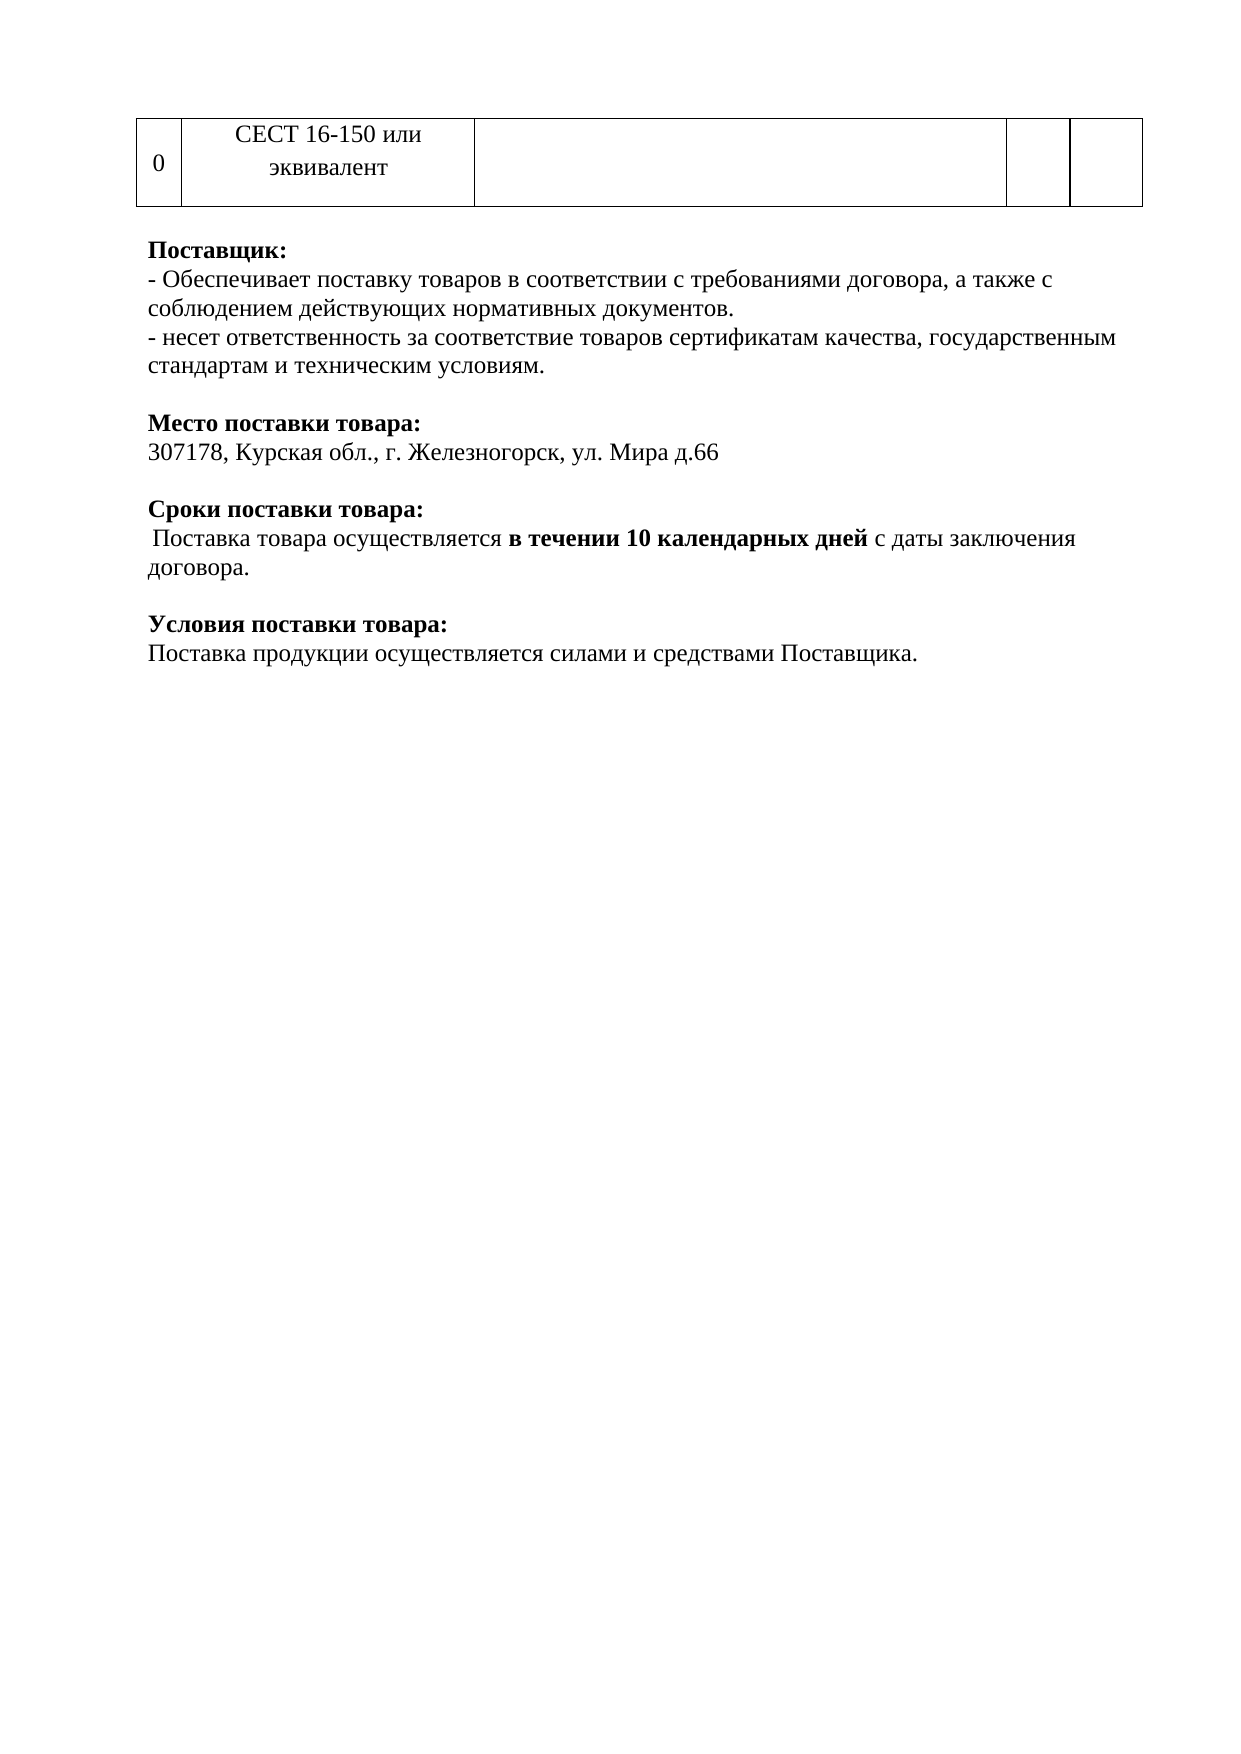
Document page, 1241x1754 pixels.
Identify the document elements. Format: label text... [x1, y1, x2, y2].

text Условия поставки товара: [148, 609, 1152, 638]
table_cell 10 [137, 119, 181, 206]
text Место поставки товара: [148, 408, 1152, 437]
table_cell 8 [1071, 119, 1142, 206]
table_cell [182, 119, 474, 206]
text Поставщик: [148, 235, 1152, 264]
text - Обеспечивает поставку товаров в соответствии с требованиями договора, а также с соблюдением действующих нормативных документов. [148, 264, 1152, 322]
text Поставка продукции осуществляется силами и средствами Поставщика. [148, 638, 1152, 667]
text - несет ответственность за соответствие товаров сертификатам качества, государственным стандартам и техническим условиям. [148, 322, 1152, 379]
table_cell шт [1007, 119, 1069, 206]
text Поставка товара осуществляется в течении 10 календарных дней с даты заключения договора. [148, 523, 1152, 580]
text 307178, Курская обл., г. Железногорск, ул. Мира д.66 [148, 437, 1152, 465]
text Сроки поставки товара: [148, 494, 1152, 523]
